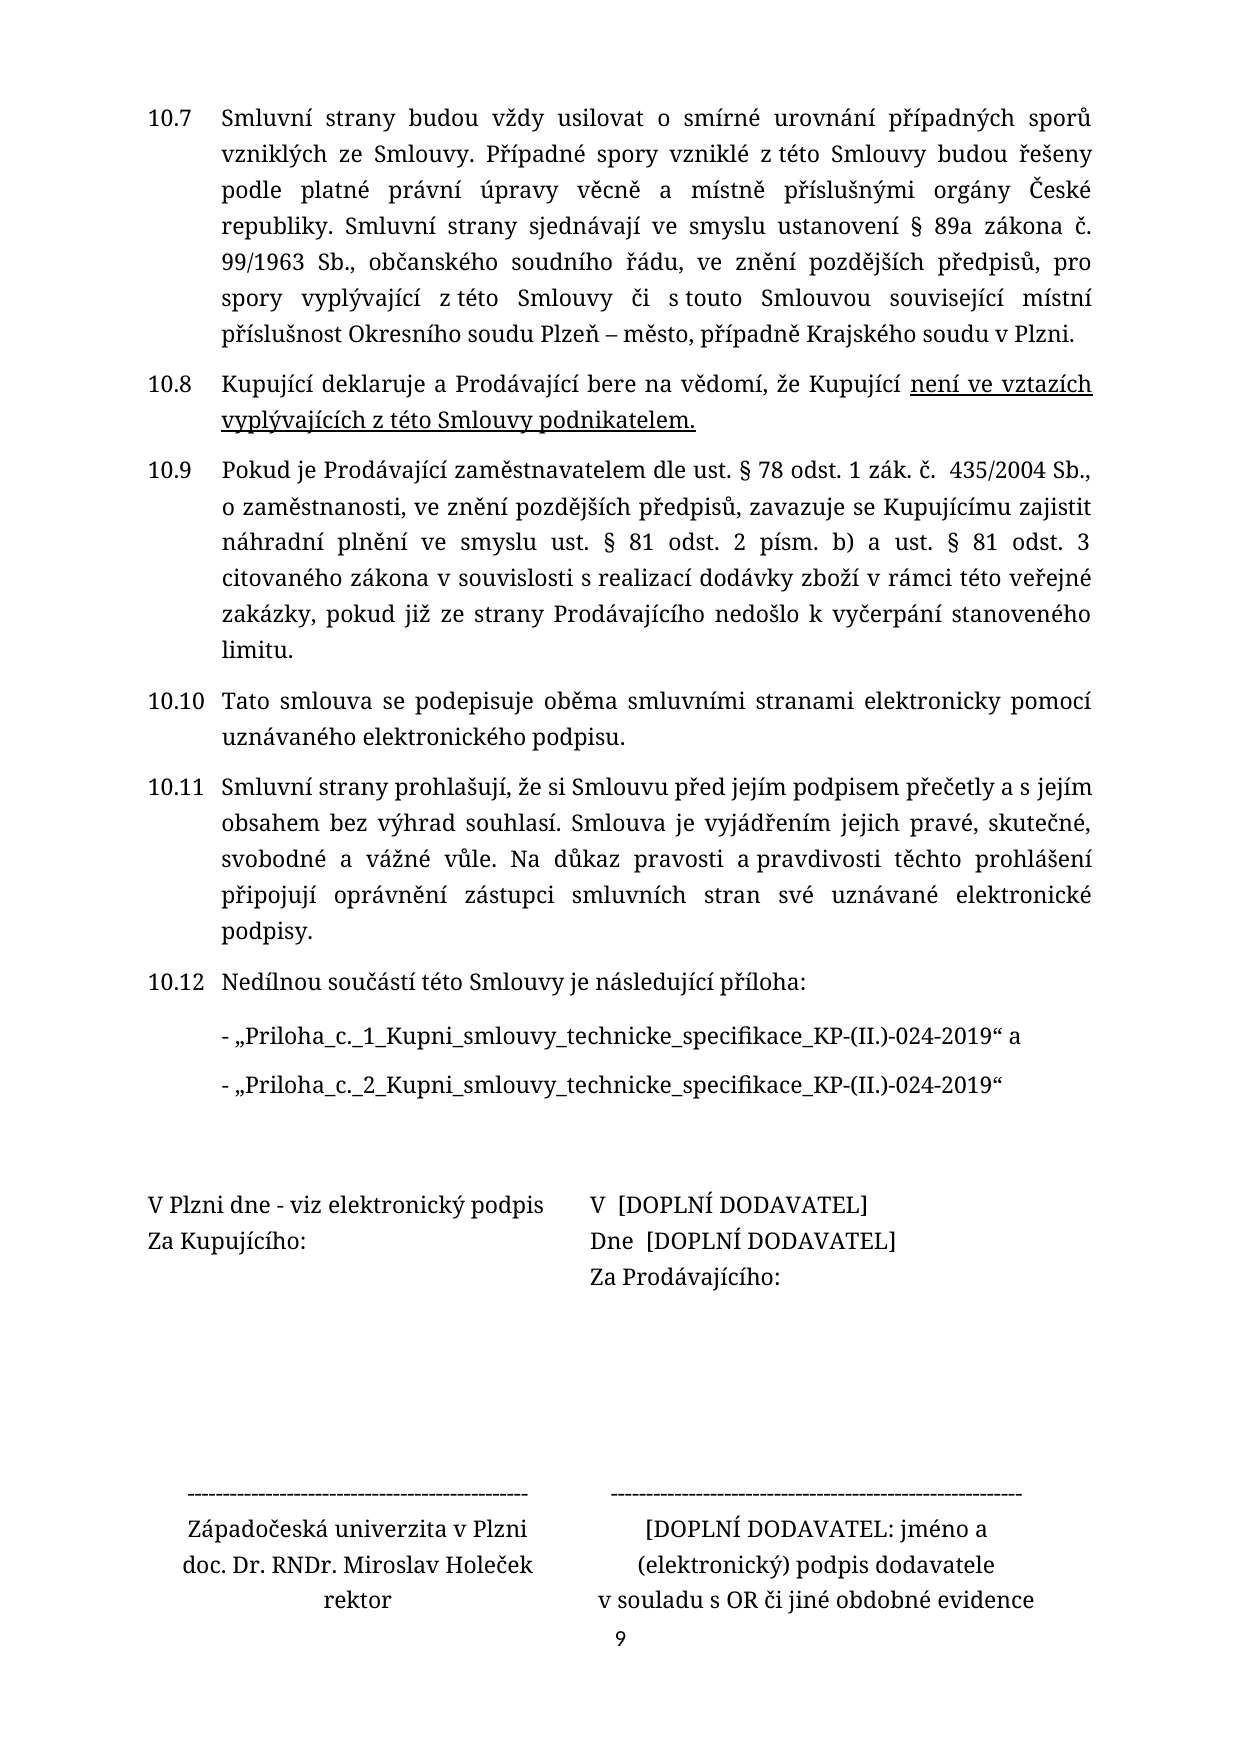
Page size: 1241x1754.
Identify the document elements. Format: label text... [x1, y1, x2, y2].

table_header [136, 1189, 579, 1619]
text 10.11 Smluvní strany prohlašují, že si Smlouvu před jejím podpisem přečetly a s jejím obsahem bez výhrad souhlasí. Smlouva je vyjádřením jejich pravé, skutečné, svobodné a vážné vůle. Na důkaz pravosti a pravdivosti těchto prohlášení připojují oprávnění zástupci smluvních stran své uznávané elektronické podpisy. [148, 771, 1092, 946]
text 10.10 Tato smlouva se podepisuje oběma smluvními stranami elektronicky pomocí uznávaného elektronického podpisu. [148, 685, 1092, 752]
text - „Priloha_c._2_Kupni_smlouvy_technicke_specifikace_KP-(II.)-024-2019“ [222, 1068, 1092, 1100]
text - „Priloha_c._1_Kupni_smlouvy_technicke_specifikace_KP-(II.)-024-2019“ a [222, 1020, 1092, 1051]
text 10.7 Smluvní strany budou vždy usilovat o smírné urovnání případných sporů vzniklých ze Smlouvy. Případné spory vzniklé z této Smlouvy budou řešeny podle platné právní úpravy věcně a místně příslušnými orgány České republiky. Smluvní strany sjednávají ve smyslu ustanovení § 89a zákona č. 99/1963 Sb., občanského soudního řádu, ve znění pozdějších předpisů, pro spory vyplývající z této Smlouvy či s touto Smlouvou související místní příslušnost Okresního soudu Plzeň – město, případně Krajského soudu v Plzni. [148, 102, 1092, 349]
text 10.8 Kupující deklaruje a Prodávající bere na vědomí, že Kupující není ve vztazích vyplývajících z této Smlouvy podnikatelem. [148, 368, 1092, 435]
text 10.12 Nedílnou součástí této Smlouvy je následující příloha: [148, 965, 1092, 997]
text 10.9 Pokud je Prodávající zaměstnavatelem dle ust. § 78 odst. 1 zák. č. 435/2004 Sb., o zaměstnanosti, ve znění pozdějších předpisů, zavazuje se Kupujícímu zajistit náhradní plnění ve smyslu ust. § 81 odst. 2 písm. b) a ust. § 81 odst. 3 citovaného zákona v souvislosti s realizací dodávky zboží v rámci této veřejné zakázky, pokud již ze strany Prodávajícího nedošlo k vyčerpání stanoveného limitu. [148, 454, 1092, 665]
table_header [579, 1189, 1054, 1619]
